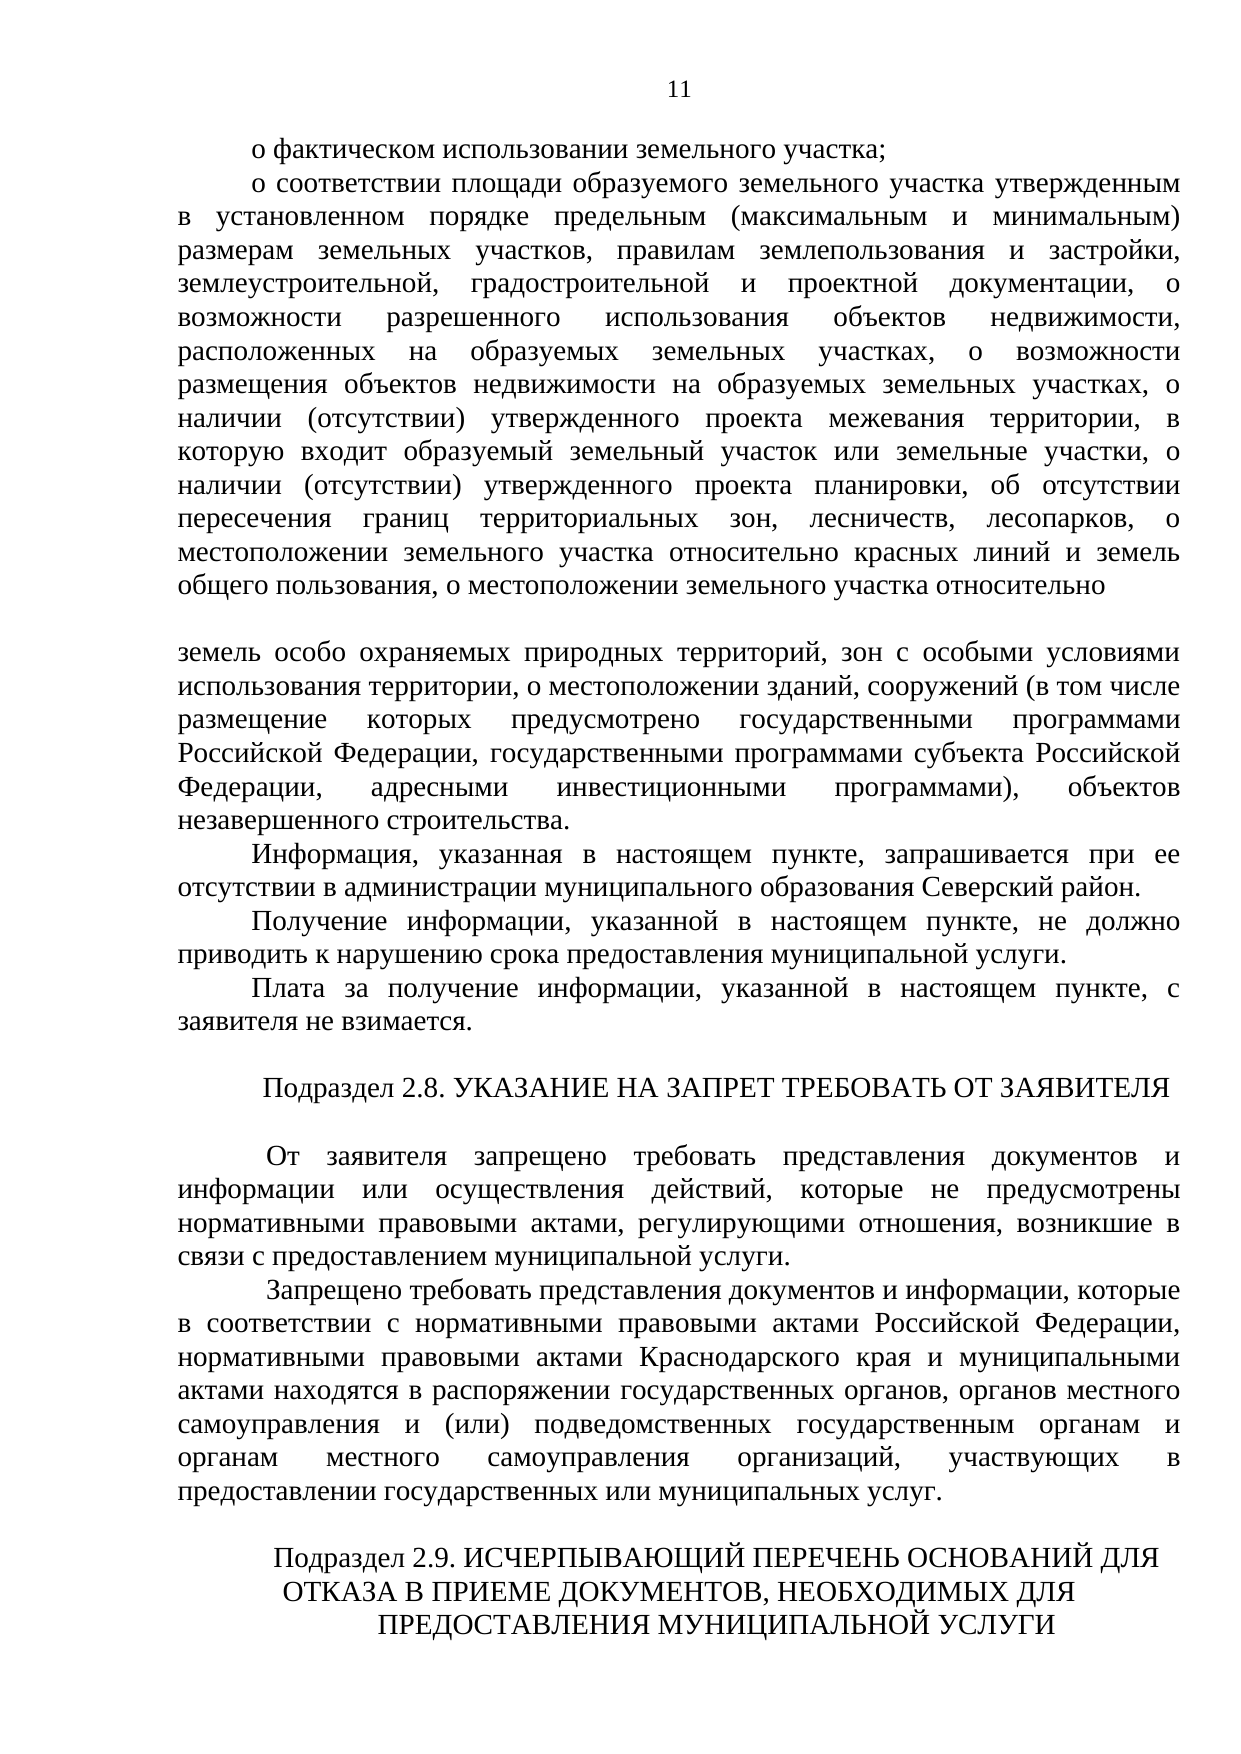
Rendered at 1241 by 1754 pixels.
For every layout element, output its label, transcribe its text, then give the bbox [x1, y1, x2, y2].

text земель особо охраняемых природных территорий, зон с особыми условиями использования территории, о местоположении зданий, сооружений (в том числе размещение которых предусмотрено государственными программами Российской Федерации, государственными программами субъекта Российской Федерации, адресными инвестиционными программами), объектов незавершенного строительства. [177, 634, 1181, 836]
text Запрещено требовать представления документов и информации, которые в соответствии с нормативными правовыми актами Российской Федерации, нормативными правовыми актами Краснодарского края и муниципальными актами находятся в распоряжении государственных органов, органов местного самоуправления и (или) подведомственных государственным органам и органам местного самоуправления организаций, участвующих в предоставлении государственных или муниципальных услуг. [177, 1272, 1181, 1507]
text Получение информации, указанной в настоящем пункте, не должно приводить к нарушению срока предоставления муниципальной услуги. [177, 903, 1181, 970]
text Подраздел 2.8. УКАЗАНИЕ НА ЗАПРЕТ ТРЕБОВАТЬ ОТ ЗАЯВИТЕЛЯ [177, 1071, 1181, 1104]
text Плата за получение информации, указанной в настоящем пункте, с заявителя не взимается. [177, 970, 1181, 1037]
text От заявителя запрещено требовать представления документов и информации или осуществления действий, которые не предусмотрены нормативными правовыми актами, регулирующими отношения, возникшие в связи с предоставлением муниципальной услуги. [177, 1138, 1181, 1272]
text о соответствии площади образуемого земельного участка утвержденным в установленном порядке предельным (максимальным и минимальным) размерам земельных участков, правилам землепользования и застройки, землеустроительной, градостроительной и проектной документации, о возможности разрешенного использования объектов недвижимости, расположенных на образуемых земельных участках, о возможности размещения объектов недвижимости на образуемых земельных участках, о наличии (отсутствии) утвержденного проекта межевания территории, в которую входит образуемый земельный участок или земельные участки, о наличии (отсутствии) утвержденного проекта планировки, об отсутствии пересечения границ территориальных зон, лесничеств, лесопарков, о местоположении земельного участка относительно красных линий и земель общего пользования, о местоположении земельного участка относительно [177, 165, 1181, 601]
text ПРЕДОСТАВЛЕНИЯ МУНИЦИПАЛЬНОЙ УСЛУГИ [177, 1607, 1181, 1641]
text Подраздел 2.9. ИСЧЕРПЫВАЮЩИЙ ПЕРЕЧЕНЬ ОСНОВАНИЙ ДЛЯ ОТКАЗА В ПРИЕМЕ ДОКУМЕНТОВ, НЕОБХОДИМЫХ ДЛЯ [177, 1540, 1181, 1607]
text о фактическом использовании земельного участка; [177, 131, 1181, 165]
text Информация, указанная в настоящем пункте, запрашивается при ее отсутствии в администрации муниципального образования Северский район. [177, 836, 1181, 903]
